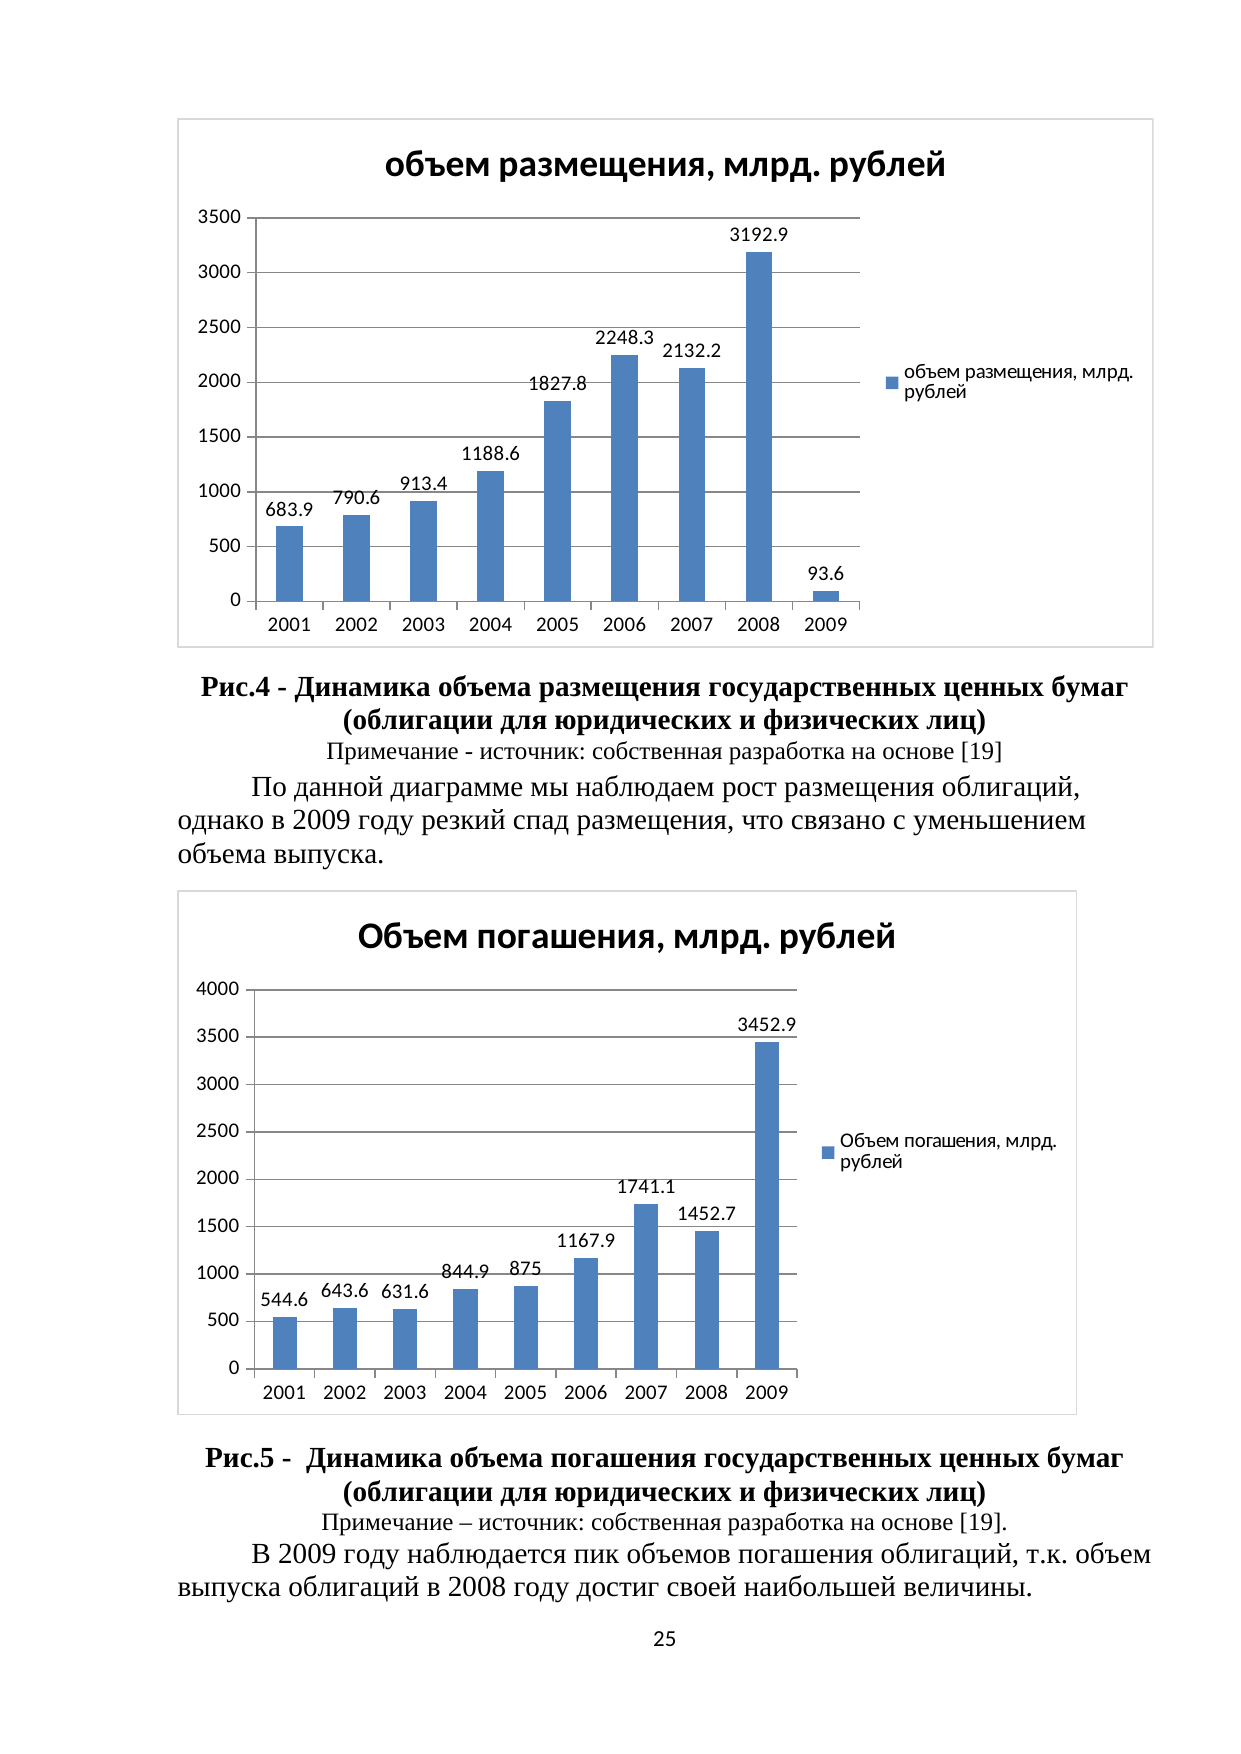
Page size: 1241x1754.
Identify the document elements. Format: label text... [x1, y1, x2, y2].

text По данной диаграмме мы наблюдаем рост размещения облигаций, однако в 2009 году резкий спад размещения, что связано с уменьшением объема выпуска. [177, 769, 1152, 869]
text Примечание - источник: собственная разработка на основе [19] [177, 736, 1152, 764]
text В 2009 году наблюдается пик объемов погашения облигаций, т.к. объем выпуска облигаций в 2008 году достиг своей наибольшей величины. [177, 1536, 1152, 1603]
text Рис.4 - Динамика объема размещения государственных ценных бумаг (облигации для юридических и физических лиц) [177, 669, 1152, 736]
text Примечание – источник: собственная разработка на основе [19]. [177, 1507, 1152, 1536]
text Рис.5 - Динамика объема погашения государственных ценных бумаг (облигации для юридических и физических лиц) [177, 1440, 1152, 1507]
